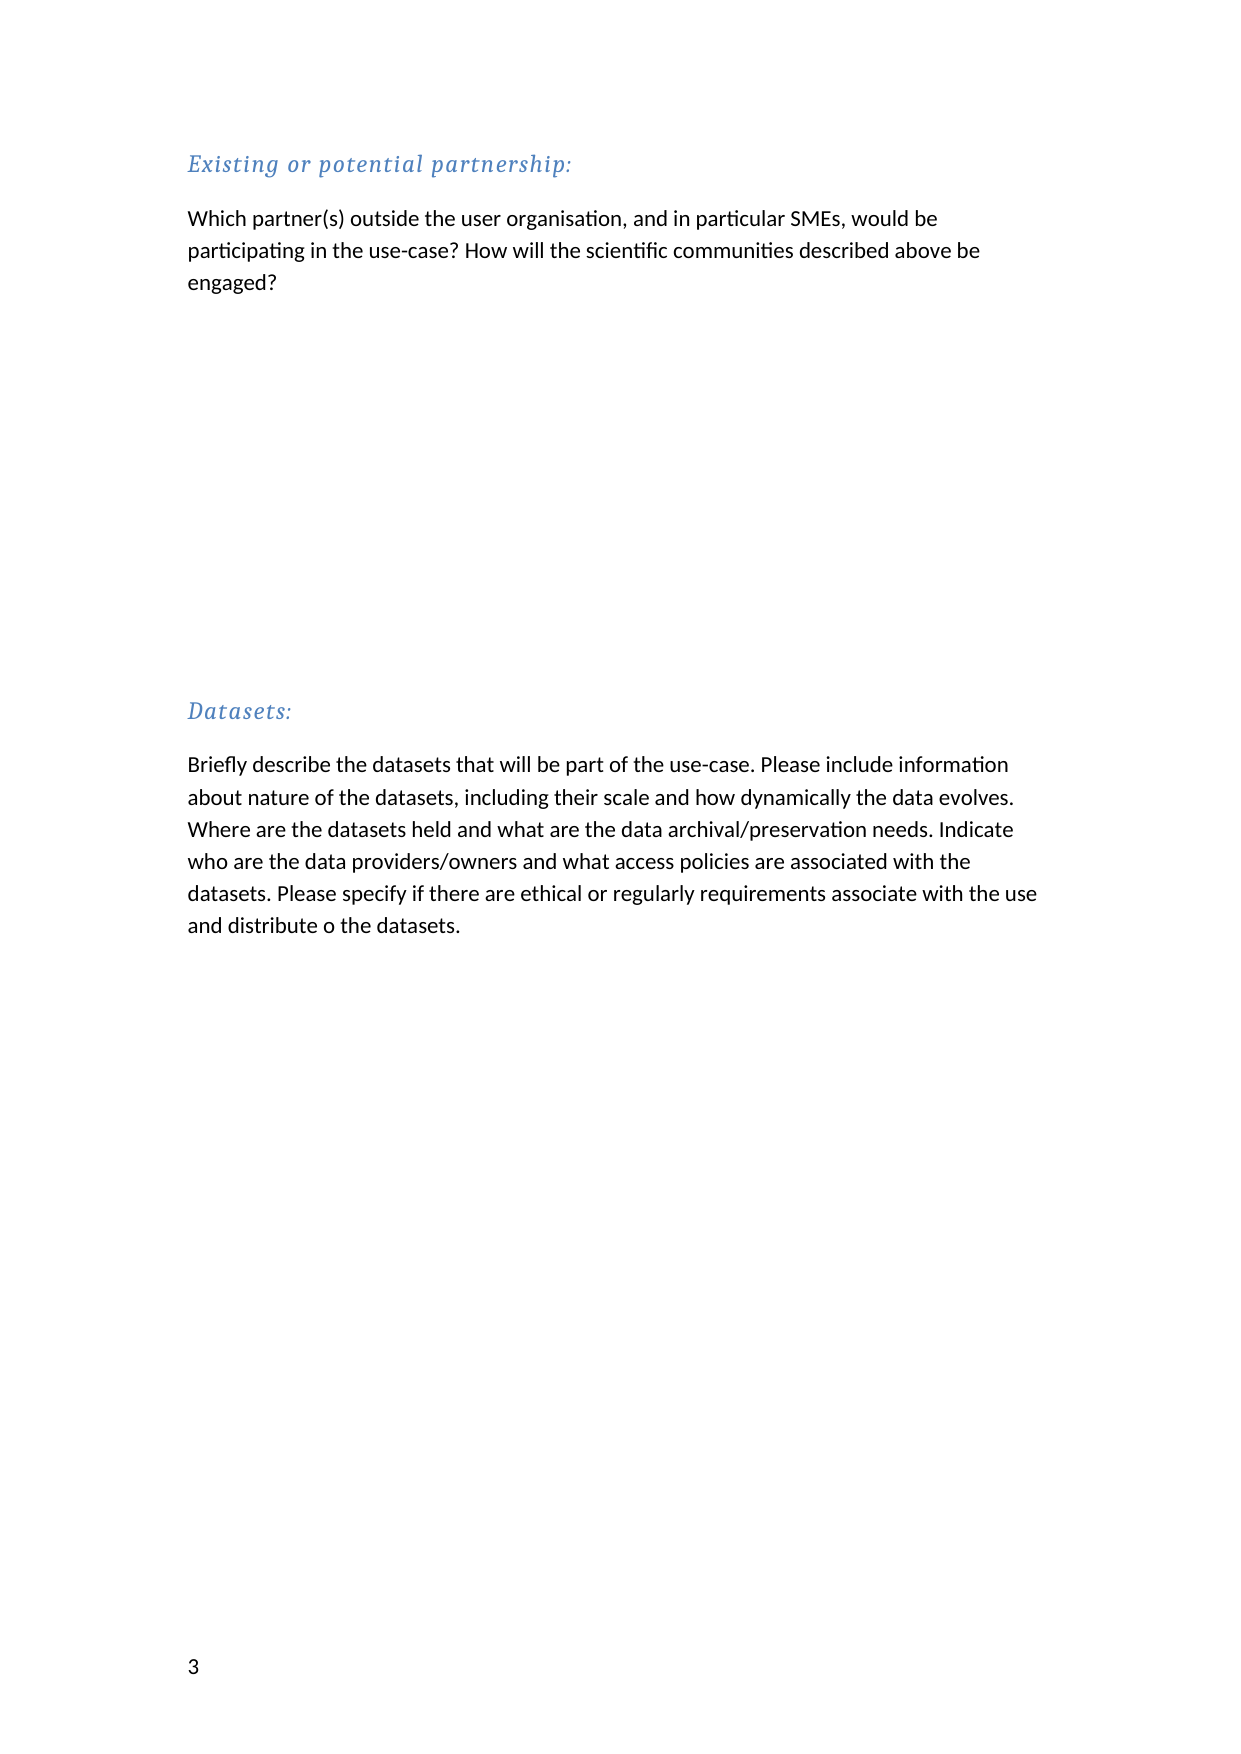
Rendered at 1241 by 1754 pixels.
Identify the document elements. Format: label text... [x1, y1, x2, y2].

list Existing or potential partnership: [187, 150, 1053, 179]
text Briefly describe the datasets that will be part of the use-case. Please include information about nature of the datasets, including their scale and how dynamically the data evolves. Where are the datasets held and what are the data archival/preservation needs. Indicate who are the data providers/owners and what access policies are associated with the datasets. Please specify if there are ethical or regularly requirements associate with the use and distribute o the datasets. [187, 750, 1053, 939]
text Datasets: [187, 697, 1053, 725]
text Which partner(s) outside the user organisation, and in particular SMEs, would be participating in the use-case? How will the scientific communities described above be engaged? [187, 204, 1053, 296]
